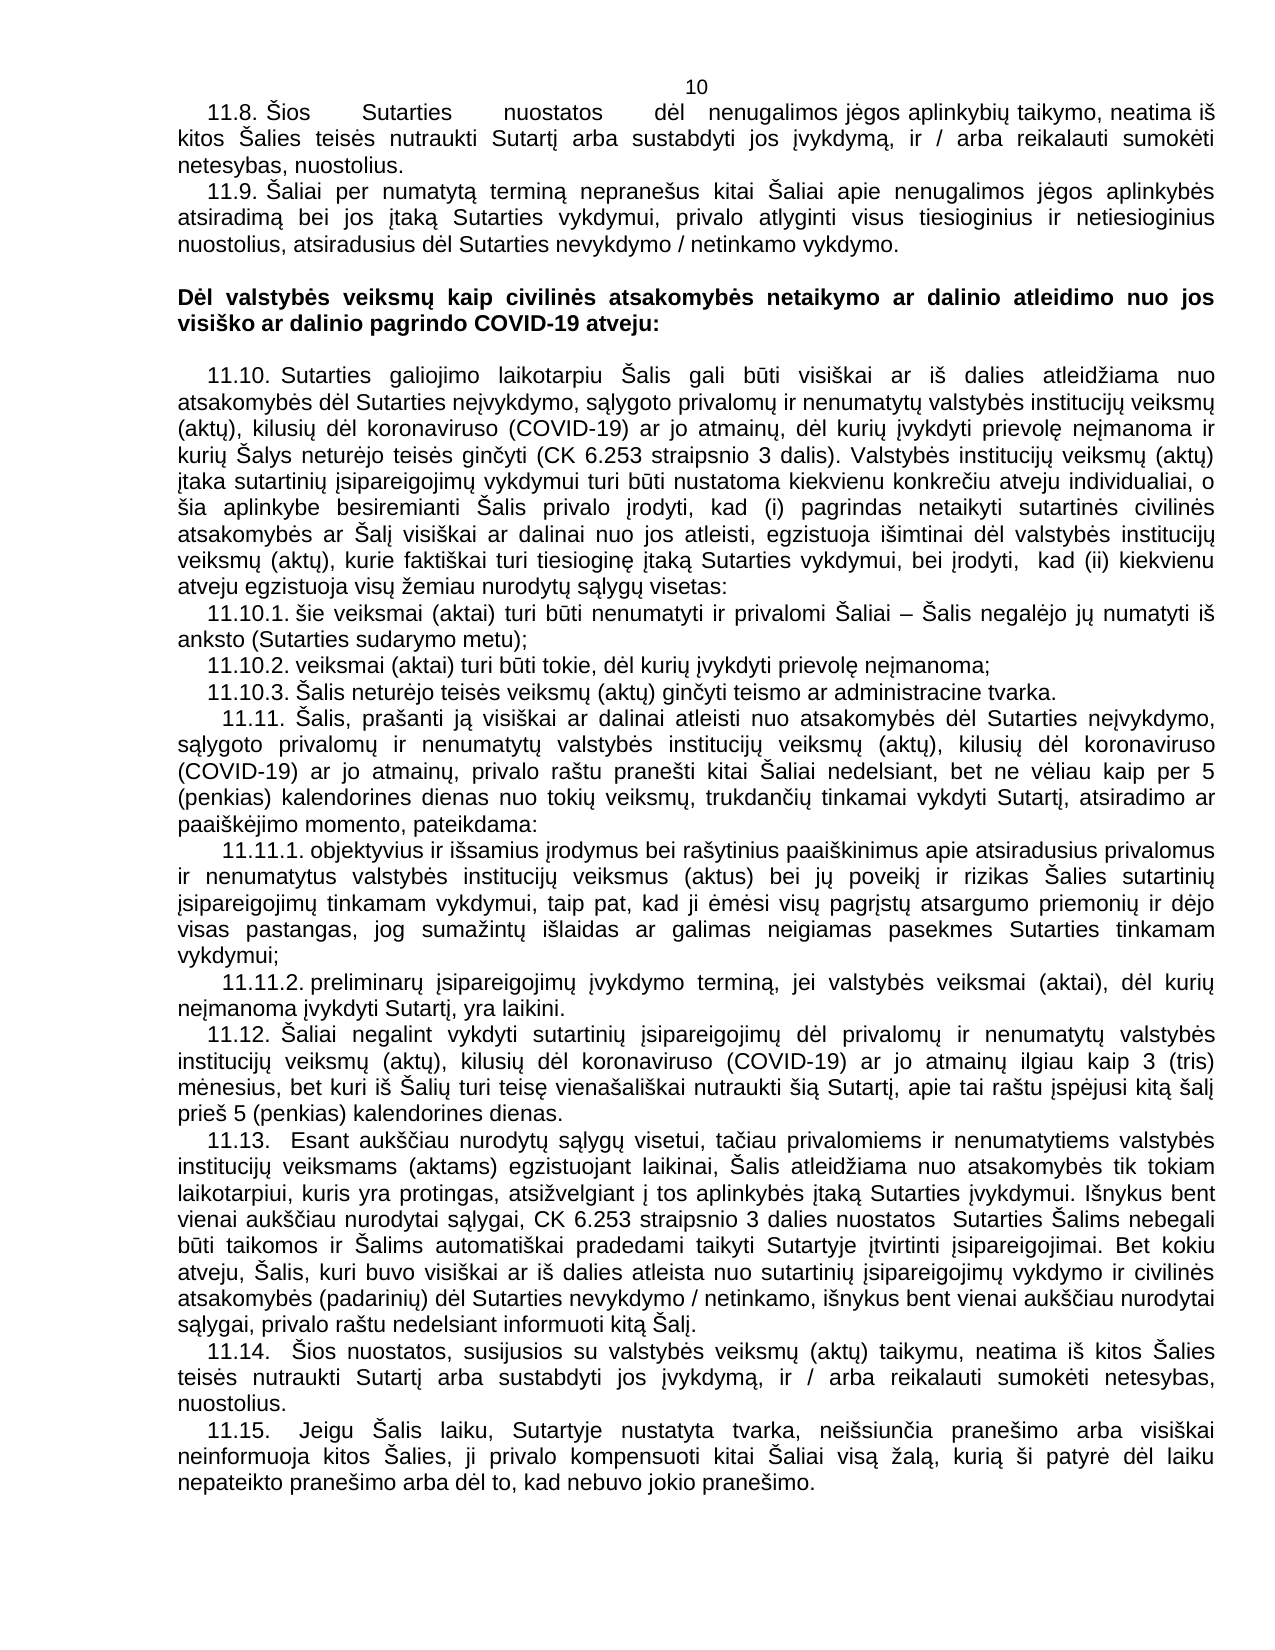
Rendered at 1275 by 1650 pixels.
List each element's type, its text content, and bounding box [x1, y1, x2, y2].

list Esant aukščiau nurodytų sąlygų visetui, tačiau privalomiems ir nenumatytiems valstybės institucijų veiksmams (aktams) egzistuojant laikinai, Šalis atleidžiama nuo atsakomybės tik tokiam laikotarpiui, kuris yra protingas, atsižvelgiant į tos aplinkybės įtaką Sutarties įvykdymui. Išnykus bent vienai aukščiau nurodytai sąlygai, CK 6.253 straipsnio 3 dalies nuostatos Sutarties Šalims nebegali būti taikomos ir Šalims automatiškai pradedami taikyti Sutartyje įtvirtinti įsipareigojimai. Bet kokiu atveju, Šalis, kuri buvo visiškai ar iš dalies atleista nuo sutartinių įsipareigojimų vykdymo ir civilinės atsakomybės (padarinių) dėl Sutarties nevykdymo / netinkamo, išnykus bent vienai aukščiau nurodytai sąlygai, privalo raštu nedelsiant informuoti kitą Šalį. [177, 1127, 1216, 1338]
list Sutarties galiojimo laikotarpiu Šalis gali būti visiškai ar iš dalies atleidžiama nuo atsakomybės dėl Sutarties neįvykdymo, sąlygoto privalomų ir nenumatytų valstybės institucijų veiksmų (aktų), kilusių dėl koronaviruso (COVID-19) ar jo atmainų, dėl kurių įvykdyti prievolę neįmanoma ir kurių Šalys neturėjo teisės ginčyti (CK 6.253 straipsnio 3 dalis). Valstybės institucijų veiksmų (aktų) įtaka sutartinių įsipareigojimų vykdymui turi būti nustatoma kiekvienu konkrečiu atveju individualiai, o šia aplinkybe besiremianti Šalis privalo įrodyti, kad (i) pagrindas netaikyti sutartinės civilinės atsakomybės ar Šalį visiškai ar dalinai nuo jos atleisti, egzistuoja išimtinai dėl valstybės institucijų veiksmų (aktų), kurie faktiškai turi tiesioginę įtaką Sutarties vykdymui, bei įrodyti, kad (ii) kiekvienu atveju egzistuoja visų žemiau nurodytų sąlygų visetas: [177, 362, 1216, 600]
list Šalis neturėjo teisės veiksmų (aktų) ginčyti teismo ar administracine tvarka. [207, 679, 1216, 705]
list Šaliai negalint vykdyti sutartinių įsipareigojimų dėl privalomų ir nenumatytų valstybės institucijų veiksmų (aktų), kilusių dėl koronaviruso (COVID-19) ar jo atmainų ilgiau kaip 3 (tris) mėnesius, bet kuri iš Šalių turi teisę vienašališkai nutraukti šią Sutartį, apie tai raštu įspėjusi kitą šalį prieš 5 (penkias) kalendorines dienas. [177, 1021, 1216, 1127]
list Šios Sutarties nuostatos dėl nenugalimos jėgos aplinkybių taikymo, neatima iš kitos Šalies teisės nutraukti Sutartį arba sustabdyti jos įvykdymą, ir / arba reikalauti sumokėti netesybas, nuostolius. [177, 99, 1216, 178]
list Šios nuostatos, susijusios su valstybės veiksmų (aktų) taikymu, neatima iš kitos Šalies teisės nutraukti Sutartį arba sustabdyti jos įvykdymą, ir / arba reikalauti sumokėti netesybas, nuostolius. [177, 1338, 1216, 1417]
list Šalis, prašanti ją visiškai ar dalinai atleisti nuo atsakomybės dėl Sutarties neįvykdymo, sąlygoto privalomų ir nenumatytų valstybės institucijų veiksmų (aktų), kilusių dėl koronaviruso (COVID-19) ar jo atmainų, privalo raštu pranešti kitai Šaliai nedelsiant, bet ne vėliau kaip per 5 (penkias) kalendorines dienas nuo tokių veiksmų, trukdančių tinkamai vykdyti Sutartį, atsiradimo ar paaiškėjimo momento, pateikdama: [177, 705, 1216, 837]
list veiksmai (aktai) turi būti tokie, dėl kurių įvykdyti prievolę neįmanoma; [207, 652, 1216, 679]
list preliminarų įsipareigojimų įvykdymo terminą, jei valstybės veiksmai (aktai), dėl kurių neįmanoma įvykdyti Sutartį, yra laikini. [177, 969, 1216, 1021]
list Šaliai per numatytą terminą nepranešus kitai Šaliai apie nenugalimos jėgos aplinkybės atsiradimą bei jos įtaką Sutarties vykdymui, privalo atlyginti visus tiesioginius ir netiesioginius nuostolius, atsiradusius dėl Sutarties nevykdymo / netinkamo vykdymo. [177, 178, 1216, 257]
text Dėl valstybės veiksmų kaip civilinės atsakomybės netaikymo ar dalinio atleidimo nuo jos visiško ar dalinio pagrindo COVID-19 atveju: [177, 283, 1216, 336]
list šie veiksmai (aktai) turi būti nenumatyti ir privalomi Šaliai – Šalis negalėjo jų numatyti iš anksto (Sutarties sudarymo metu); [177, 600, 1216, 652]
list objektyvius ir išsamius įrodymus bei rašytinius paaiškinimus apie atsiradusius privalomus ir nenumatytus valstybės institucijų veiksmus (aktus) bei jų poveikį ir rizikas Šalies sutartinių įsipareigojimų tinkamam vykdymui, taip pat, kad ji ėmėsi visų pagrįstų atsargumo priemonių ir dėjo visas pastangas, jog sumažintų išlaidas ar galimas neigiamas pasekmes Sutarties tinkamam vykdymui; [177, 837, 1216, 969]
list Jeigu Šalis laiku, Sutartyje nustatyta tvarka, neišsiunčia pranešimo arba visiškai neinformuoja kitos Šalies, ji privalo kompensuoti kitai Šaliai visą žalą, kurią ši patyrė dėl laiku nepateikto pranešimo arba dėl to, kad nebuvo jokio pranešimo. [177, 1417, 1216, 1496]
